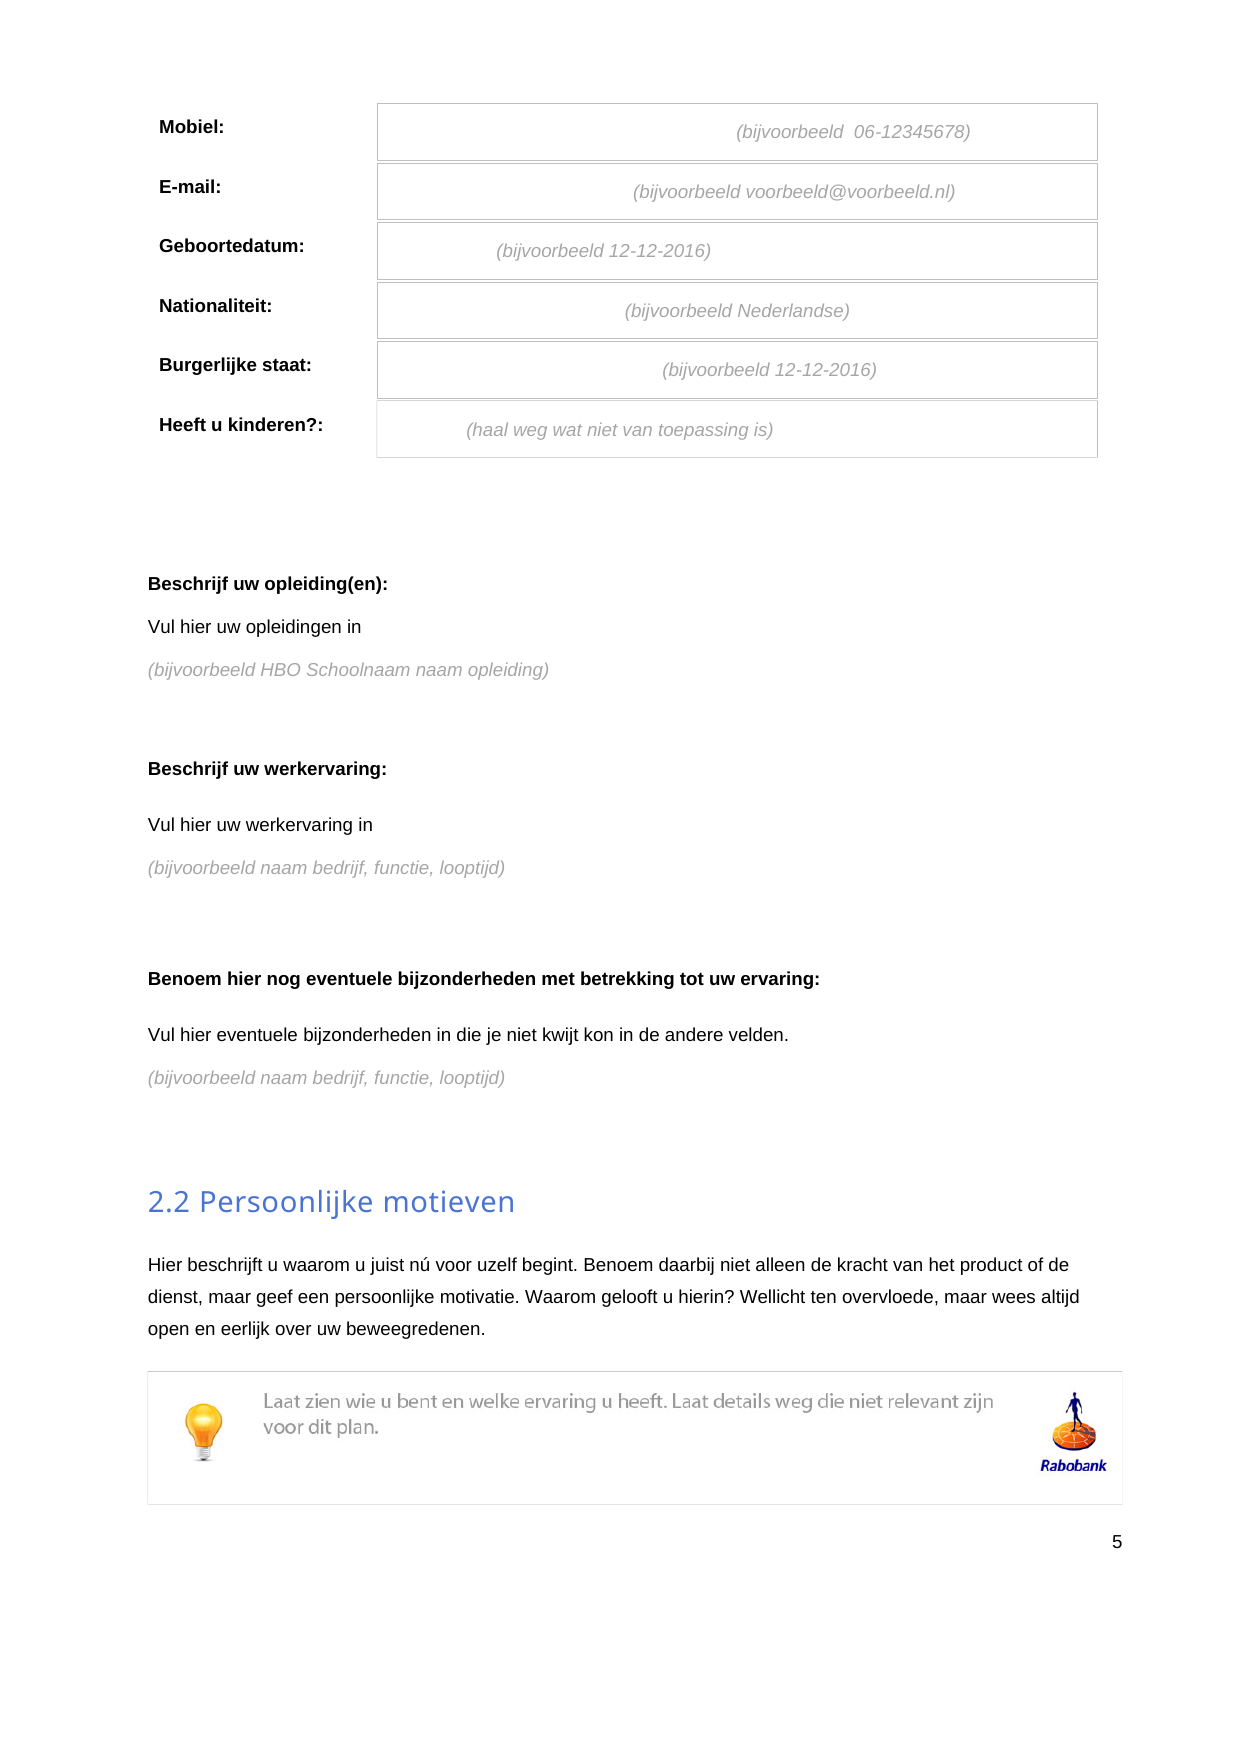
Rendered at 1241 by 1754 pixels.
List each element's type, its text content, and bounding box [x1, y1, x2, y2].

text Vul hier uw werkervaring in (bijvoorbeeld naam bedrijf, functie, looptijd) [148, 814, 1122, 878]
table_cell [366, 341, 1089, 401]
text Hier beschrijft u waarom u juist nú voor uzelf begint. Benoem daarbij niet alleen de kracht van het product of de dienst, maar geef een persoonlijke motivatie. Waarom gelooft u hierin? Wellicht ten overvloede, maar wees altijd open en eerlijk over uw beweegredenen. [148, 1253, 1122, 1339]
text Vul hier eventuele bijzonderheden in die je niet kwijt kon in de andere velden. (bijvoorbeeld naam bedrijf, functie, looptijd) [148, 1024, 1122, 1088]
table_cell [366, 223, 1089, 282]
table_cell E-mail: [148, 163, 366, 222]
table_cell [366, 282, 1089, 341]
text 2.2 Persoonlijke motieven [148, 1181, 1122, 1221]
table_cell [366, 401, 1089, 505]
text Beschrijf uw werkervaring: [148, 715, 1122, 779]
table_cell Nationaliteit: [148, 282, 366, 341]
table_cell Mobiel: [148, 104, 366, 163]
text Benoem hier nog eventuele bijzonderheden met betrekking tot uw ervaring: [148, 968, 1122, 989]
table_cell [366, 163, 1089, 222]
table_cell [366, 104, 1089, 163]
table_cell Geboortedatum: [148, 223, 366, 282]
picture [147, 1371, 1123, 1505]
table_cell Burgerlijke staat: [148, 341, 366, 401]
text Beschrijf uw opleiding(en): Vul hier uw opleidingen in (bijvoorbeeld HBO Schoolnaam naam opleiding) [148, 573, 1122, 681]
table_cell Heeft u kinderen?: [148, 401, 366, 505]
